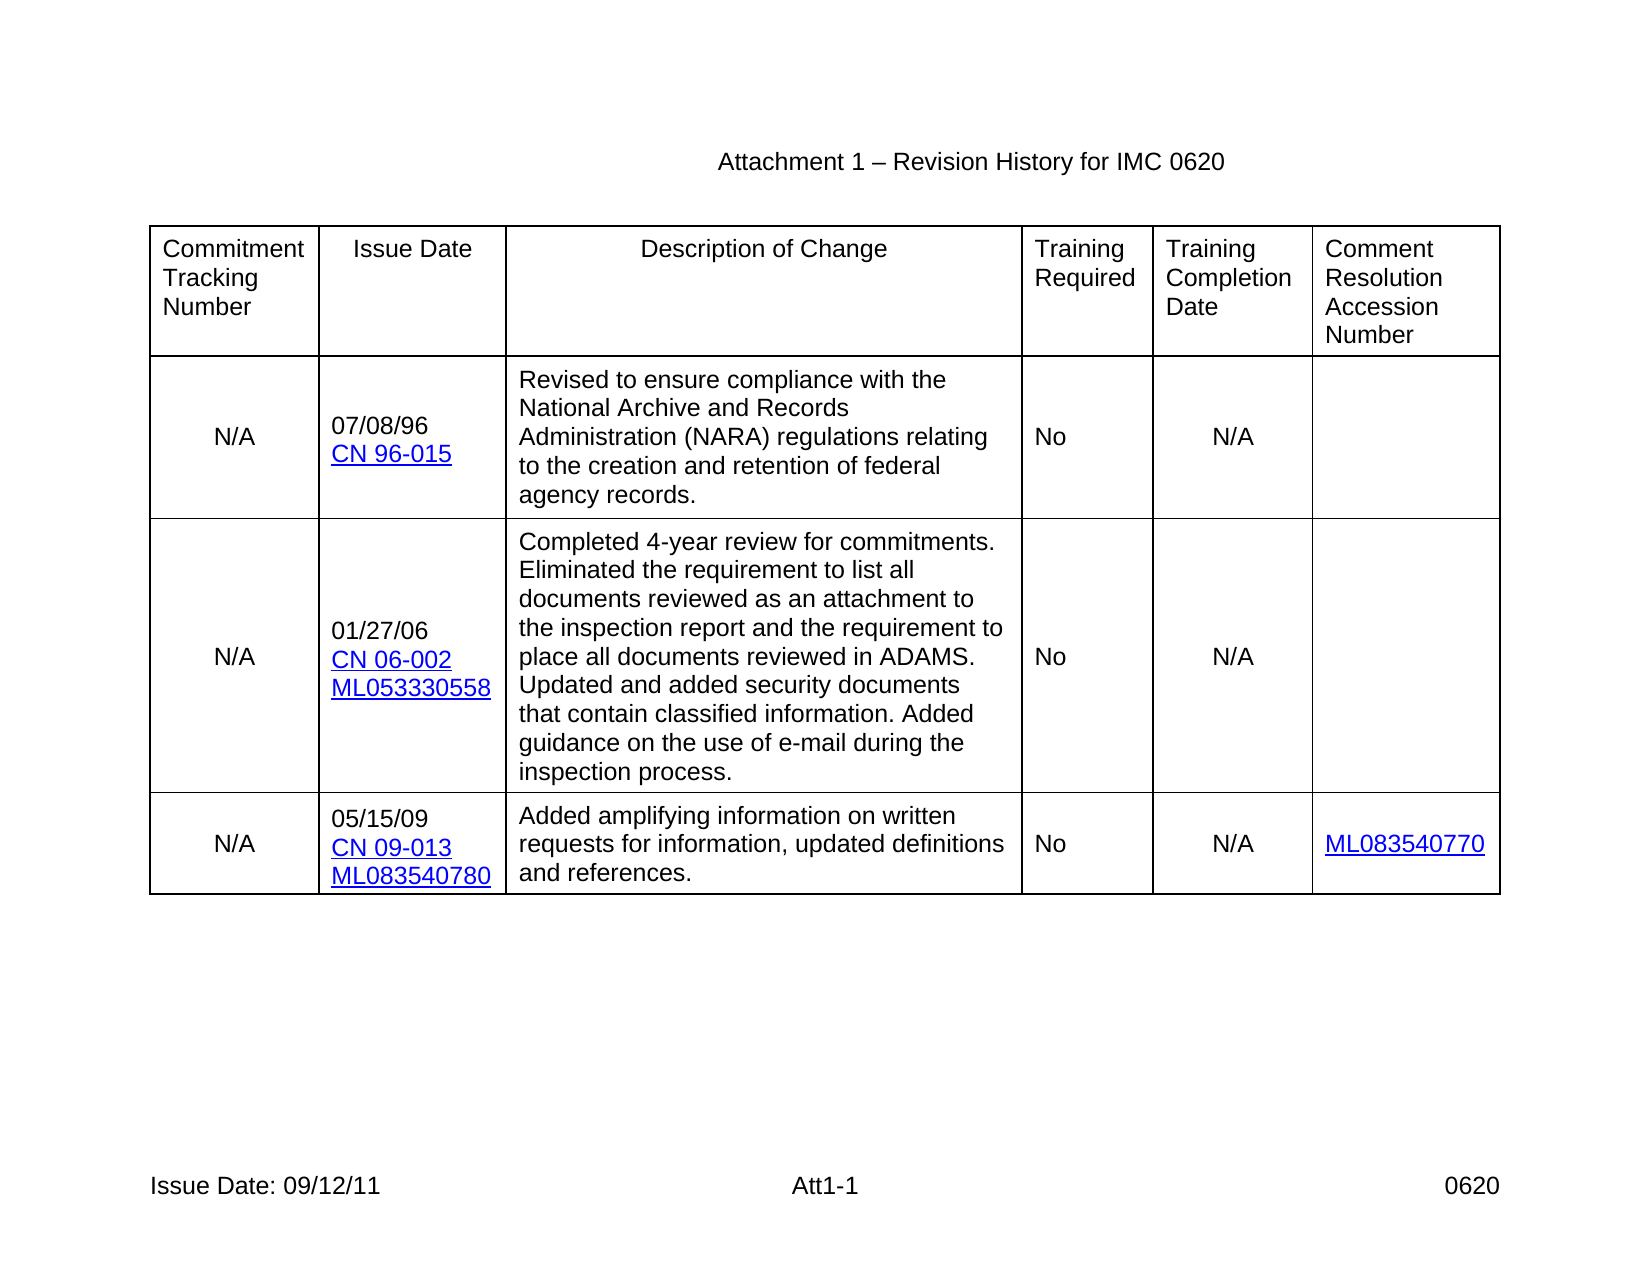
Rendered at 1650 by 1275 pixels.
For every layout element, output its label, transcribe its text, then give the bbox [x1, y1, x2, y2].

table_cell N/A [151, 357, 318, 517]
table_header Issue Date [320, 227, 505, 355]
table_cell Completed 4-year review for commitments. Eliminated the requirement to list all documents reviewed as an attachment to the inspection report and the requirement to place all documents reviewed in ADAMS. Updated and added security documents that contain classified information. Added guidance on the use of e-mail during the inspection process. [507, 519, 1021, 791]
table_cell N/A [1154, 519, 1312, 791]
table_cell N/A [151, 793, 318, 893]
table_header Description of Change [507, 227, 1021, 355]
table_cell Added amplifying information on written requests for information, updated definitions and references. [507, 793, 1021, 893]
table_header Commitment Tracking Number [151, 227, 318, 355]
table_cell 05/15/09 CN 09-013 ML083540780 [320, 793, 505, 893]
table_cell N/A [151, 519, 318, 791]
table_cell No [1023, 357, 1152, 517]
table_cell Revised to ensure compliance with the National Archive and Records Administration (NARA) regulations relating to the creation and retention of federal agency records. [507, 357, 1021, 517]
table_cell 07/08/96 CN 96-015 [320, 357, 505, 517]
table_cell No [1023, 519, 1152, 791]
table_cell N/A [1154, 793, 1312, 893]
table_header Training Completion Date [1154, 227, 1312, 355]
text Attachment 1 – Revision History for IMC 0620 [30, 150, 1612, 175]
table_cell No [1023, 793, 1152, 893]
table_cell [1313, 357, 1499, 517]
table_cell [1313, 519, 1499, 791]
table_header Comment Resolution Accession Number [1313, 227, 1499, 355]
table_header Training Required [1023, 227, 1152, 355]
table_cell N/A [1154, 357, 1312, 517]
table_cell ML083540770 [1313, 793, 1499, 893]
table_cell 01/27/06 CN 06-002 ML053330558 [320, 519, 505, 791]
